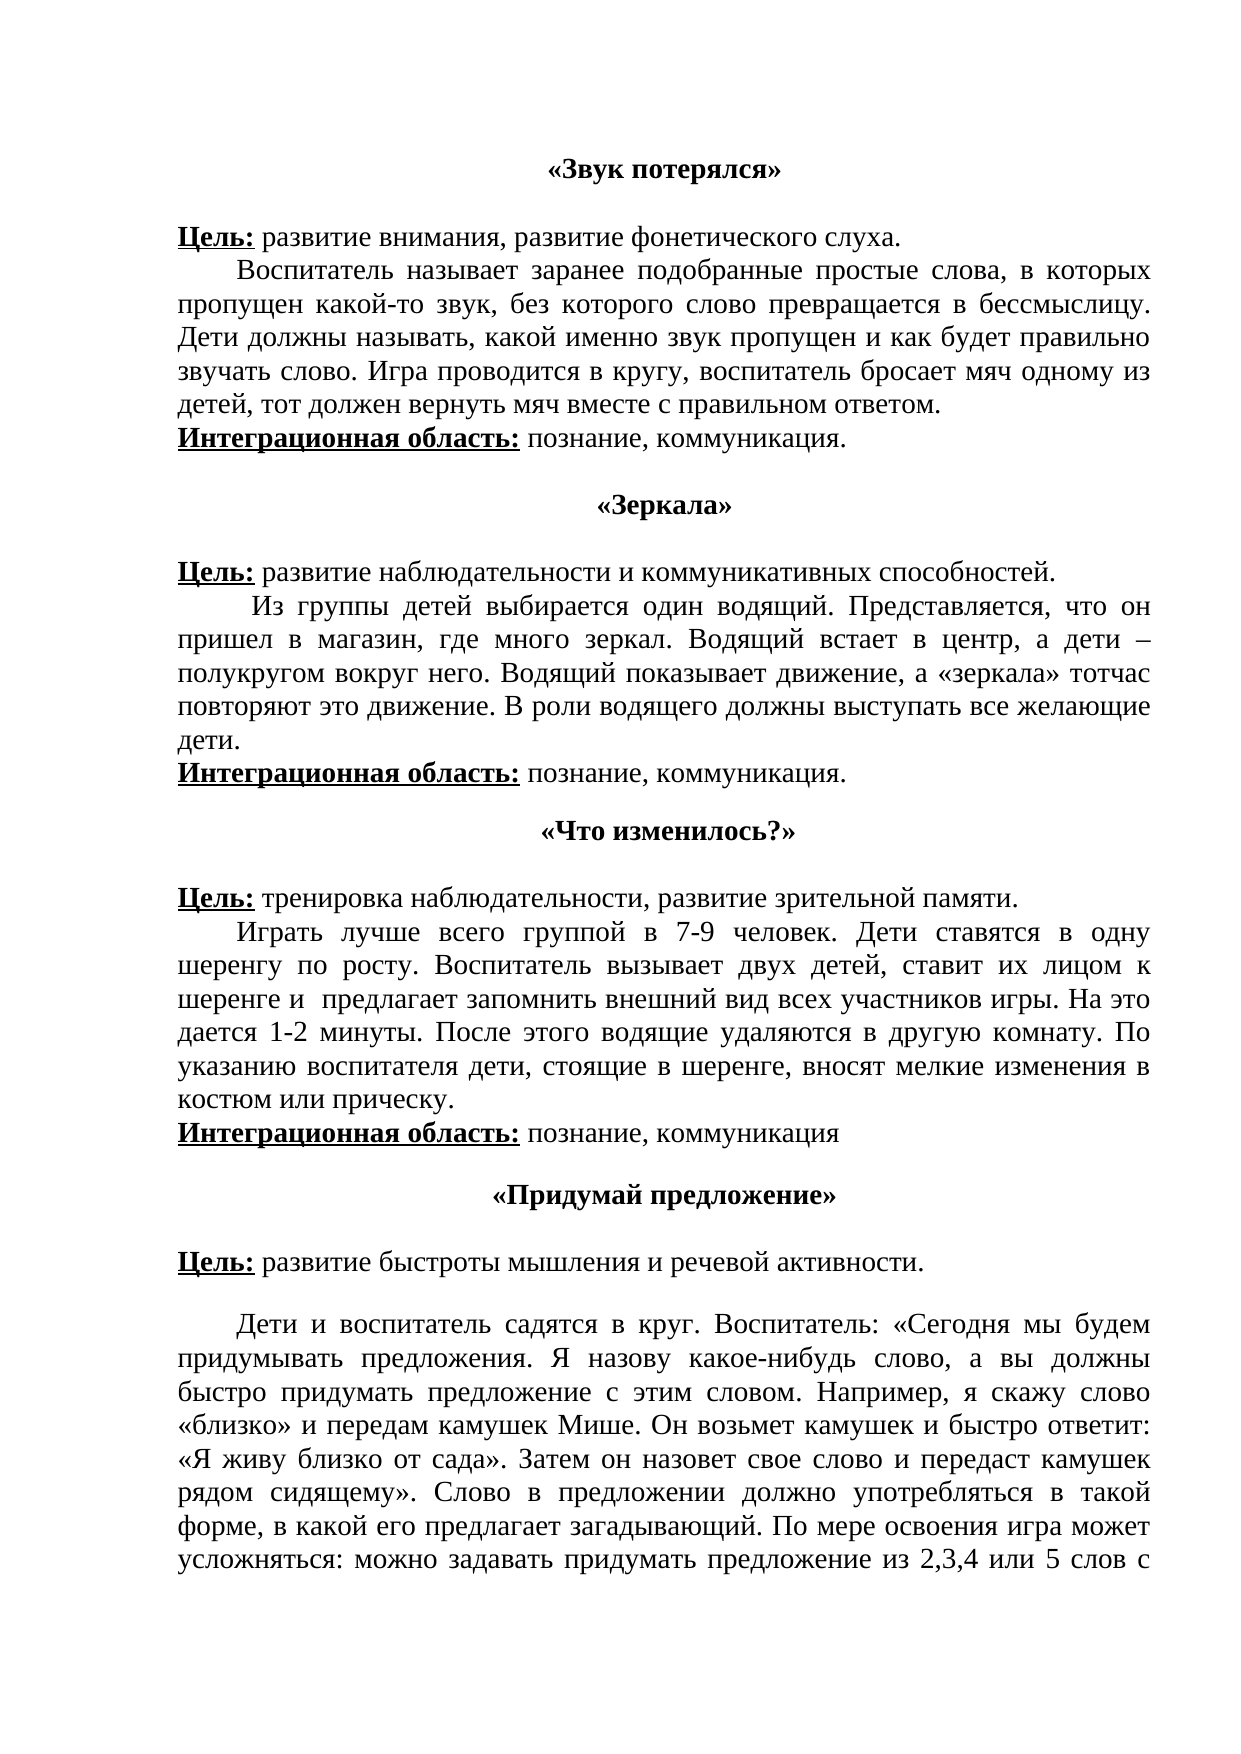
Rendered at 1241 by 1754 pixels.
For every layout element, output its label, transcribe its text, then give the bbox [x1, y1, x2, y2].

text Из группы детей выбирается один водящий. Представляется, что он пришел в магазин, где много зеркал. Водящий встает в центр, а дети – полукругом вокруг него. Водящий показывает движение, а «зеркала» тотчас повторяют это движение. В роли водящего должны выступать все желающие дети. [177, 588, 1152, 755]
text Интеграционная область: познание, коммуникация [177, 1115, 1152, 1148]
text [177, 1307, 1152, 1575]
text Воспитатель называет заранее подобранные простые слова, в которых пропущен какой-то звук, без которого слово превращается в бессмыслицу. Дети должны называть, какой именно звук пропущен и как будет правильно звучать слово. Игра проводится в кругу, воспитатель бросает мяч одному из детей, тот должен вернуть мяч вместе с правильном ответом. [177, 252, 1152, 420]
text Цель: тренировка наблюдательности, развитие зрительной памяти. [177, 880, 1152, 914]
text Цель: развитие быстроты мышления и речевой активности. [177, 1244, 1152, 1278]
text Интеграционная область: познание, коммуникация. [177, 420, 1152, 453]
text «Придумай предложение» [177, 1177, 1152, 1211]
text Цель: развитие наблюдательности и коммуникативных способностей. [177, 554, 1152, 588]
text Цель: развитие внимания, развитие фонетического слуха. [177, 219, 1152, 252]
text «Зеркала» [177, 487, 1152, 521]
text «Что изменилось?» [177, 813, 1152, 847]
text Интеграционная область: познание, коммуникация. [177, 755, 1152, 789]
text «Звук потерялся» [177, 152, 1152, 185]
text Играть лучше всего группой в 7-9 человек. Дети ставятся в одну шеренгу по росту. Воспитатель вызывает двух детей, ставит их лицом к шеренге и предлагает запомнить внешний вид всех участников игры. На это дается 1-2 минуты. После этого водящие удаляются в другую комнату. По указанию воспитателя дети, стоящие в шеренге, вносят мелкие изменения в костюм или прическу. [177, 914, 1152, 1115]
